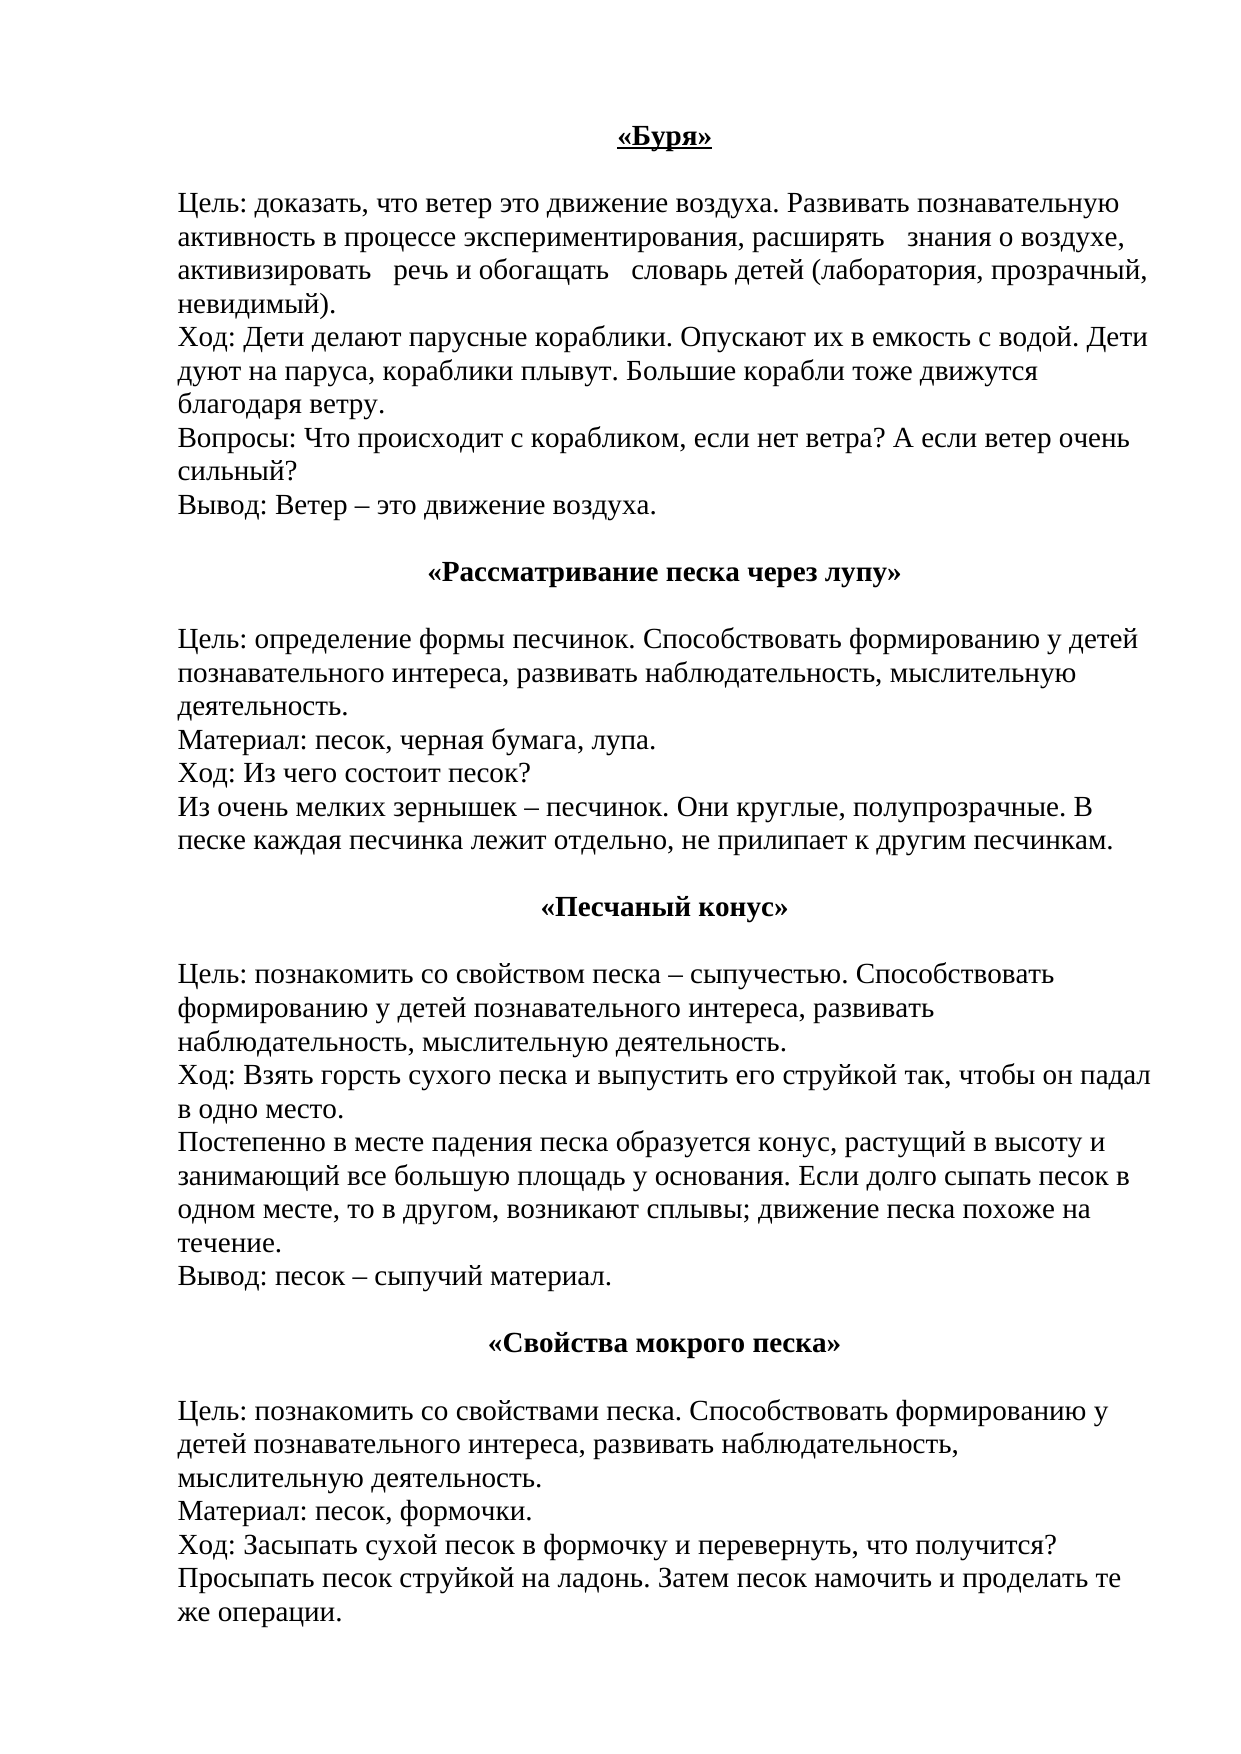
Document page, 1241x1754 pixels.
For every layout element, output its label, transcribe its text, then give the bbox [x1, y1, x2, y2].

text Вывод: Ветер – это движение воздуха. [177, 487, 1152, 521]
text Цель: познакомить со свойствами песка. Способствовать формированию у детей познавательного интереса, развивать наблюдательность, мыслительную деятельность. [177, 1393, 1152, 1493]
text Цель: доказать, что ветер это движение воздуха. Развивать познавательную активность в процессе экспериментирования, расширять знания о воздухе, активизировать речь и обогащать словарь детей (лаборатория, прозрачный, невидимый). [177, 185, 1152, 319]
text Цель: определение формы песчинок. Способствовать формированию у детей познавательного интереса, развивать наблюдательность, мыслительную деятельность. [177, 621, 1152, 722]
text Из очень мелких зернышек – песчинок. Они круглые, полупрозрачные. В песке каждая песчинка лежит отдельно, не прилипает к другим песчинкам. [177, 789, 1152, 856]
text Постепенно в месте падения песка образуется конус, растущий в высоту и занимающий все большую площадь у основания. Если долго сыпать песок в одном месте, то в другом, возникают сплывы; движение песка похоже на течение. [177, 1124, 1152, 1258]
text Цель: познакомить со свойством песка – сыпучестью. Способствовать формированию у детей познавательного интереса, развивать наблюдательность, мыслительную деятельность. [177, 957, 1152, 1057]
text Материал: песок, формочки. [177, 1493, 1152, 1527]
text Ход: Взять горсть сухого песка и выпустить его струйкой так, чтобы он падал в одно место. [177, 1057, 1152, 1124]
text Ход: Засыпать сухой песок в формочку и перевернуть, что получится? Просыпать песок струйкой на ладонь. Затем песок намочить и проделать те же операции. [177, 1527, 1152, 1627]
text «Рассматривание песка через лупу» [177, 554, 1152, 588]
text Вопросы: Что происходит с корабликом, если нет ветра? А если ветер очень сильный? [177, 420, 1152, 487]
text «Свойства мокрого песка» [177, 1326, 1152, 1359]
text Ход: Дети делают парусные кораблики. Опускают их в емкость с водой. Дети дуют на паруса, кораблики плывут. Большие корабли тоже движутся благодаря ветру. [177, 319, 1152, 420]
text «Буря» [177, 118, 1152, 152]
text Ход: Из чего состоит песок? [177, 755, 1152, 789]
text Материал: песок, черная бумага, лупа. [177, 722, 1152, 755]
text Вывод: песок – сыпучий материал. [177, 1258, 1152, 1292]
text «Песчаный конус» [177, 889, 1152, 923]
